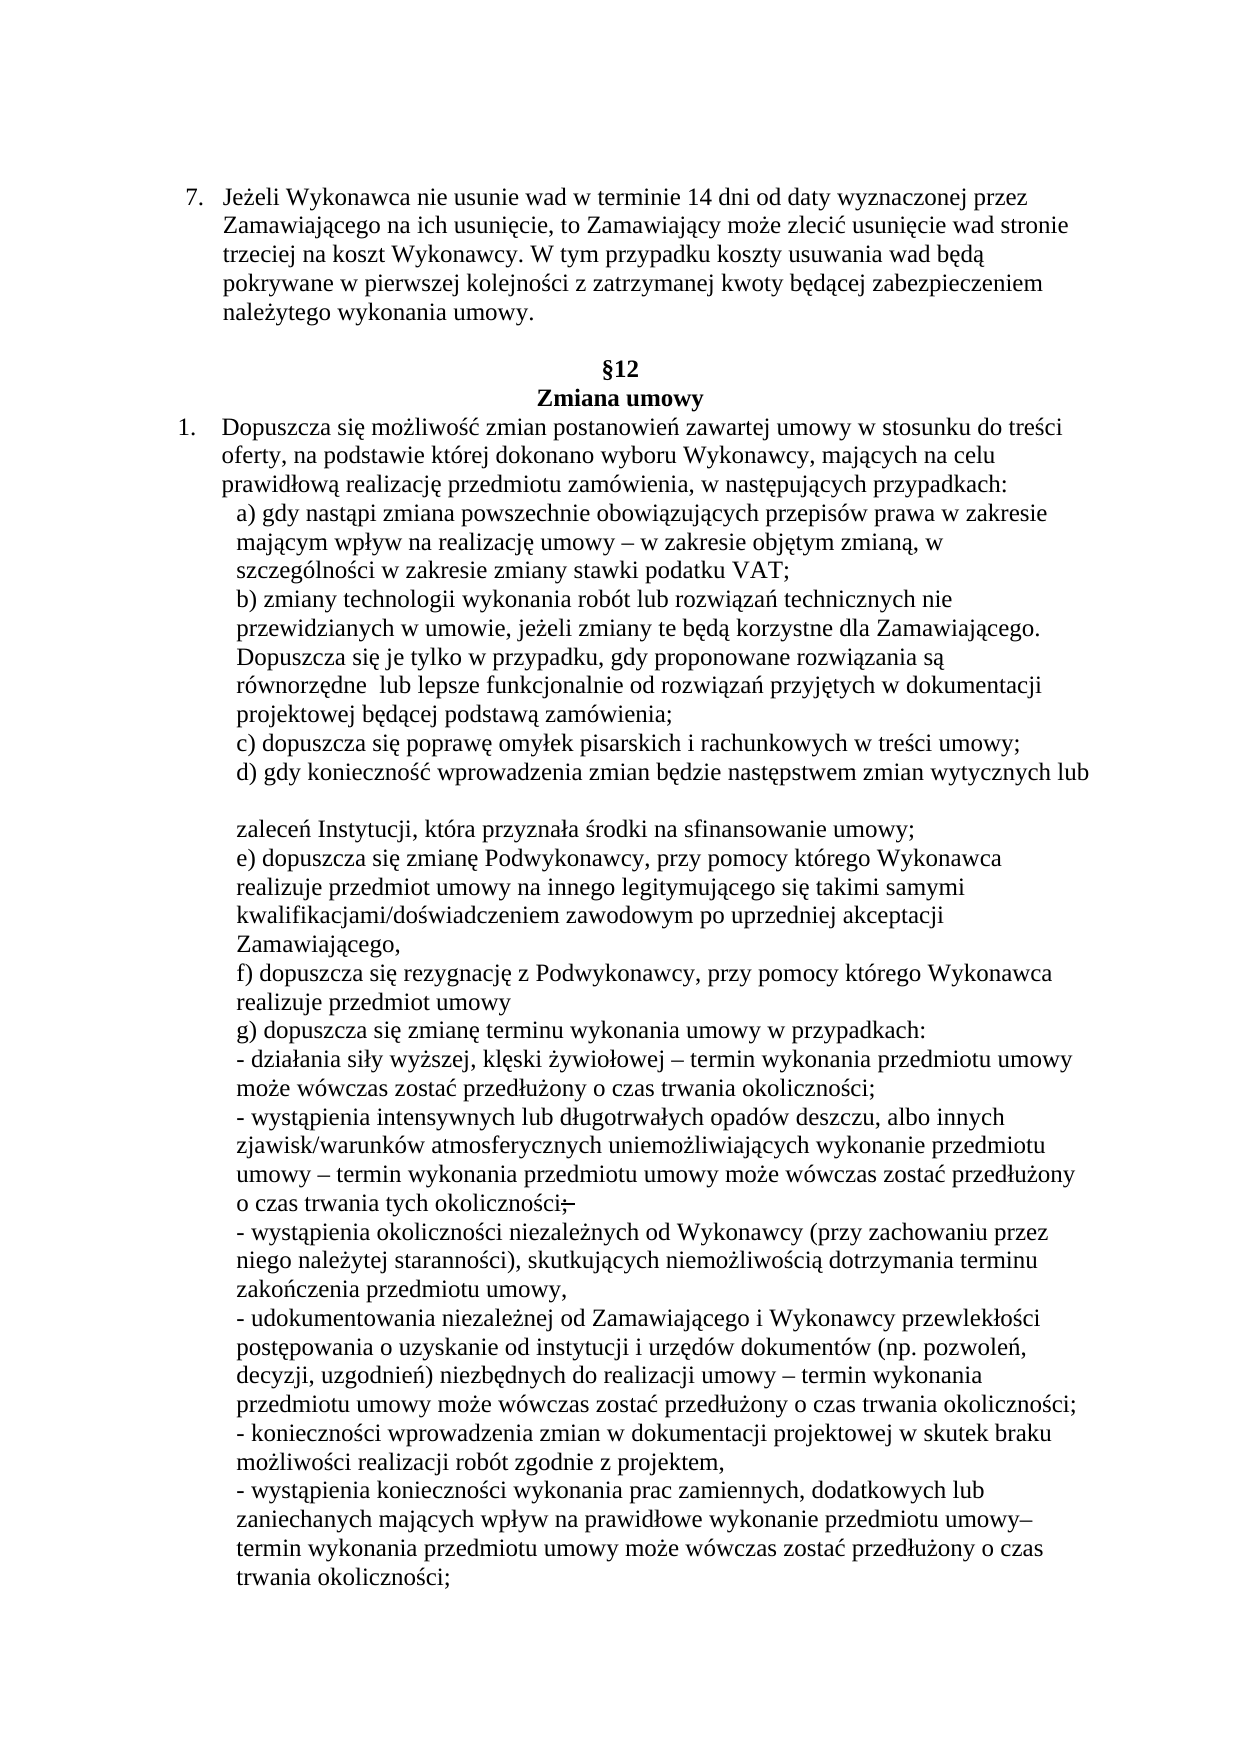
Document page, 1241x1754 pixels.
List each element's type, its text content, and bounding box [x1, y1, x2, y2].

text c) dopuszcza się poprawę omyłek pisarskich i rachunkowych w treści umowy; [236, 728, 1093, 757]
text - wystąpienia okoliczności niezależnych od Wykonawcy (przy zachowaniu przez niego należytej staranności), skutkujących niemożliwością dotrzymania terminu zakończenia przedmiotu umowy, [236, 1217, 1093, 1303]
text f) dopuszcza się rezygnację z Podwykonawcy, przy pomocy którego Wykonawca realizuje przedmiot umowy [236, 958, 1093, 1015]
text §12 [148, 354, 1093, 383]
text a) gdy nastąpi zmiana powszechnie obowiązujących przepisów prawa w zakresie mającym wpływ na realizację umowy – w zakresie objętym zmianą, w szczególności w zakresie zmiany stawki podatku VAT; [236, 498, 1093, 584]
text - udokumentowania niezależnej od Zamawiającego i Wykonawcy przewlekłości postępowania o uzyskanie od instytucji i urzędów dokumentów (np. pozwoleń, decyzji, uzgodnień) niezbędnych do realizacji umowy – termin wykonania przedmiotu umowy może wówczas zostać przedłużony o czas trwania okoliczności; [236, 1303, 1093, 1418]
text e) dopuszcza się zmianę Podwykonawcy, przy pomocy którego Wykonawca realizuje przedmiot umowy na innego legitymującego się takimi samymi kwalifikacjami/doświadczeniem zawodowym po uprzedniej akceptacji Zamawiającego, [236, 843, 1093, 958]
text - działania siły wyższej, klęski żywiołowej – termin wykonania przedmiotu umowy może wówczas zostać przedłużony o czas trwania okoliczności; [236, 1044, 1093, 1102]
list Jeżeli Wykonawca nie usunie wad w terminie 14 dni od daty wyznaczonej przez Zamawiającego na ich usunięcie, to Zamawiający może zlecić usunięcie wad stronie trzeciej na koszt Wykonawcy. W tym przypadku koszty usuwania wad będą pokrywane w pierwszej kolejności z zatrzymanej kwoty będącej zabezpieczeniem należytego wykonania umowy. [185, 182, 1093, 354]
text - konieczności wprowadzenia zmian w dokumentacji projektowej w skutek braku możliwości realizacji robót zgodnie z projektem, [236, 1418, 1093, 1475]
text g) dopuszcza się zmianę terminu wykonania umowy w przypadkach: [236, 1015, 1093, 1044]
list Dopuszcza się możliwość zmian postanowień zawartej umowy w stosunku do treści oferty, na podstawie której dokonano wyboru Wykonawcy, mających na celu prawidłową realizację przedmiotu zamówienia, w następujących przypadkach: [177, 412, 1093, 498]
text - wystąpienia intensywnych lub długotrwałych opadów deszczu, albo innych zjawisk/warunków atmosferycznych uniemożliwiających wykonanie przedmiotu umowy – termin wykonania przedmiotu umowy może wówczas zostać przedłużony o czas trwania tych okoliczności; [236, 1102, 1093, 1217]
text - wystąpienia konieczności wykonania prac zamiennych, dodatkowych lub zaniechanych mających wpływ na prawidłowe wykonanie przedmiotu umowy– termin wykonania przedmiotu umowy może wówczas zostać przedłużony o czas trwania okoliczności; [236, 1475, 1093, 1590]
text b) zmiany technologii wykonania robót lub rozwiązań technicznych nie przewidzianych w umowie, jeżeli zmiany te będą korzystne dla Zamawiającego. Dopuszcza się je tylko w przypadku, gdy proponowane rozwiązania są równorzędne lub lepsze funkcjonalnie od rozwiązań przyjętych w dokumentacji projektowej będącej podstawą zamówienia; [236, 584, 1093, 728]
text d) gdy konieczność wprowadzenia zmian będzie następstwem zmian wytycznych lub zaleceń Instytucji, która przyznała środki na sfinansowanie umowy; [236, 757, 1093, 843]
text Zmiana umowy [148, 383, 1093, 412]
